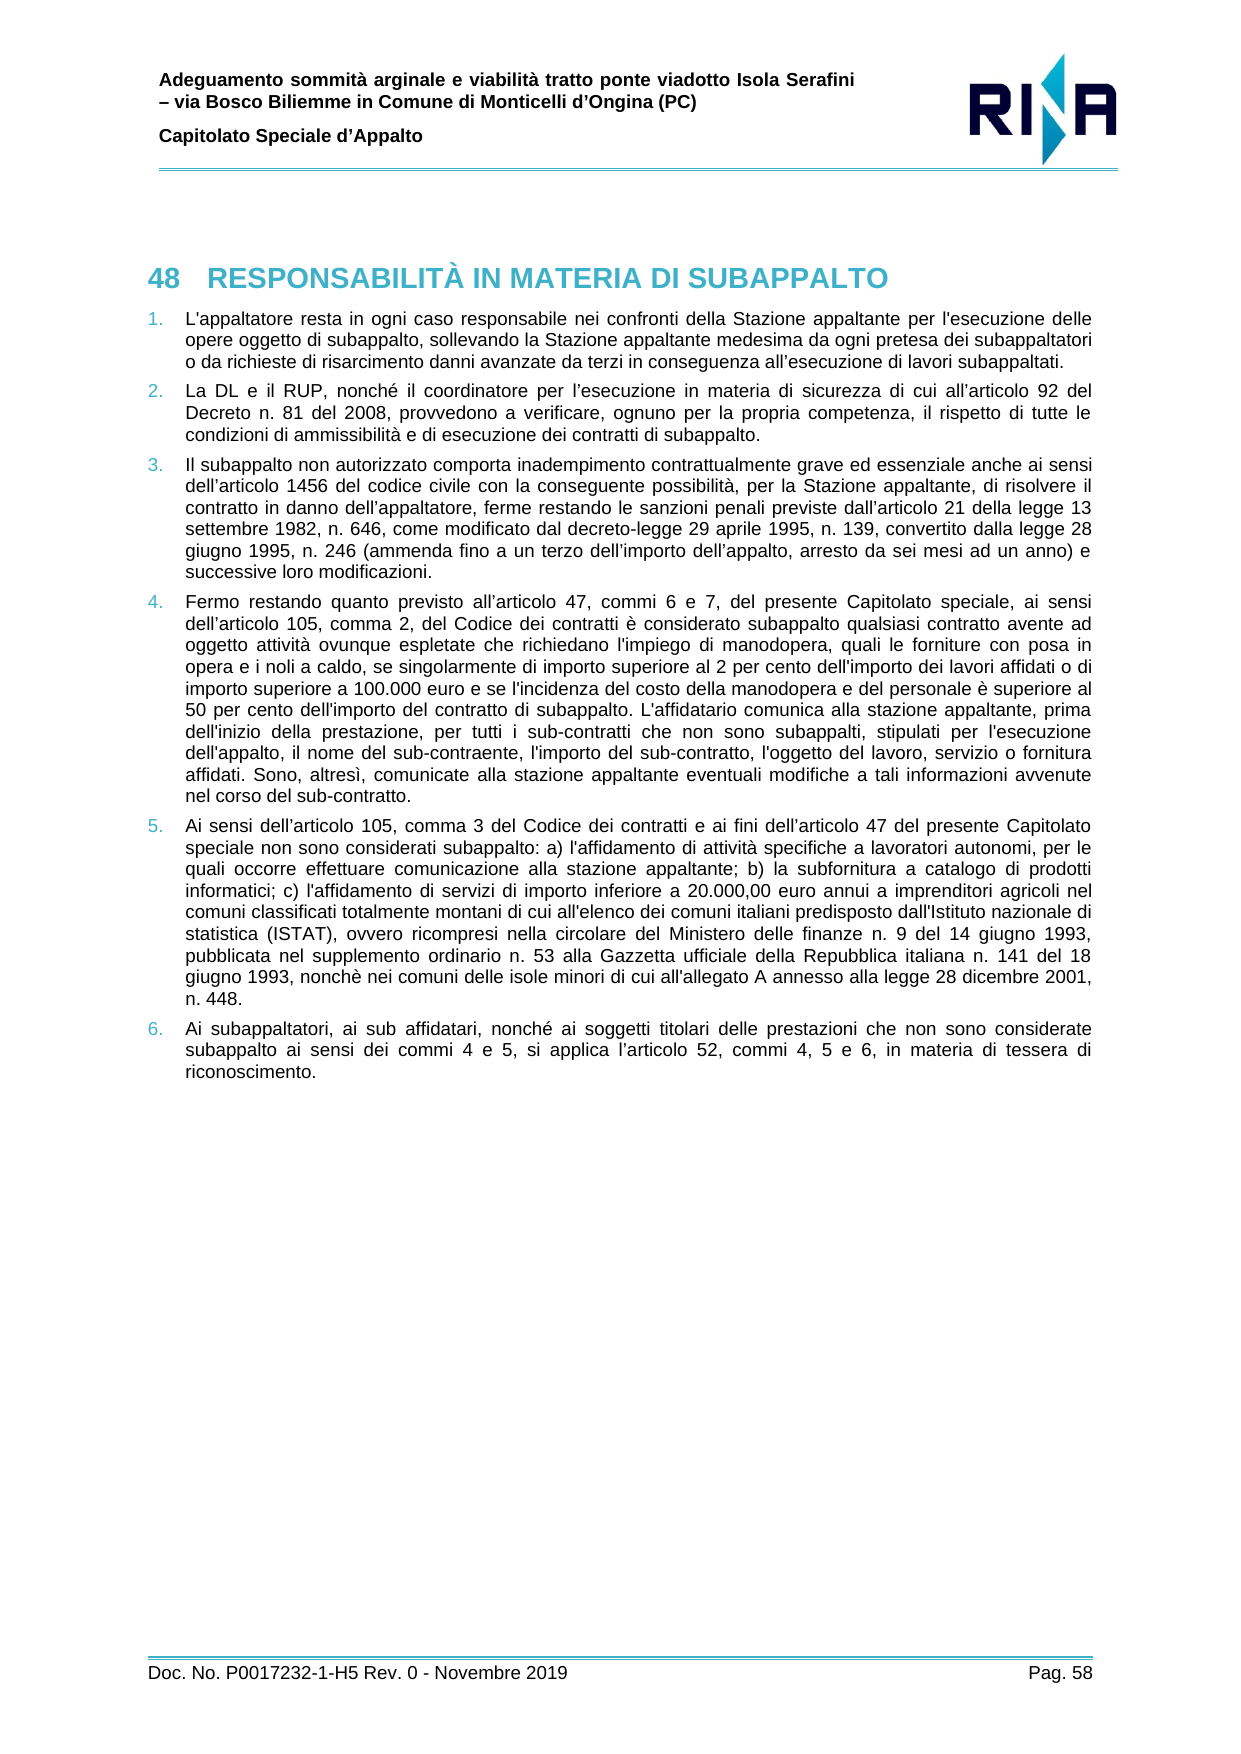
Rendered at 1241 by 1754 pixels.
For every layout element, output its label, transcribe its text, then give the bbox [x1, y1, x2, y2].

text Il subappalto non autorizzato comporta inadempimento contrattualmente grave ed essenziale anche ai sensi dell’articolo 1456 del codice civile con la conseguente possibilità, per la Stazione appaltante, di risolvere il contratto in danno dell’appaltatore, ferme restando le sanzioni penali previste dall’articolo 21 della legge 13 settembre 1982, n. 646, come modificato dal decreto-legge 29 aprile 1995, n. 139, convertito dalla legge 28 giugno 1995, n. 246 (ammenda fino a un terzo dell’importo dell’appalto, arresto da sei mesi ad un anno) e successive loro modificazioni. [148, 453, 1093, 583]
subtitle Responsabilità in materia di subappalto [148, 261, 1093, 295]
text Ai sensi dell’articolo 105, comma 3 del Codice dei contratti e ai fini dell’articolo 47 del presente Capitolato speciale non sono considerati subappalto: a) l'affidamento di attività specifiche a lavoratori autonomi, per le quali occorre effettuare comunicazione alla stazione appaltante; b) la subfornitura a catalogo di prodotti informatici; c) l'affidamento di servizi di importo inferiore a 20.000,00 euro annui a imprenditori agricoli nel comuni classificati totalmente montani di cui all'elenco dei comuni italiani predisposto dall'Istituto nazionale di statistica (ISTAT), ovvero ricompresi nella circolare del Ministero delle finanze n. 9 del 14 giugno 1993, pubblicata nel supplemento ordinario n. 53 alla Gazzetta ufficiale della Repubblica italiana n. 141 del 18 giugno 1993, nonchè nei comuni delle isole minori di cui all'allegato A annesso alla legge 28 dicembre 2001, n. 448. [148, 815, 1093, 1009]
text Fermo restando quanto previsto all’articolo 47, commi 6 e 7, del presente Capitolato speciale, ai sensi dell’articolo 105, comma 2, del Codice dei contratti è considerato subappalto qualsiasi contratto avente ad oggetto attività ovunque espletate che richiedano l'impiego di manodopera, quali le forniture con posa in opera e i noli a caldo, se singolarmente di importo superiore al 2 per cento dell'importo dei lavori affidati o di importo superiore a 100.000 euro e se l'incidenza del costo della manodopera e del personale è superiore al 50 per cento dell'importo del contratto di subappalto. L'affidatario comunica alla stazione appaltante, prima dell'inizio della prestazione, per tutti i sub-contratti che non sono subappalti, stipulati per l'esecuzione dell'appalto, il nome del sub-contraente, l'importo del sub-contratto, l'oggetto del lavoro, servizio o fornitura affidati. Sono, altresì, comunicate alla stazione appaltante eventuali modifiche a tali informazioni avvenute nel corso del sub-contratto. [148, 591, 1093, 807]
text Ai subappaltatori, ai sub affidatari, nonché ai soggetti titolari delle prestazioni che non sono considerate subappalto ai sensi dei commi 4 e 5, si applica l’articolo 52, commi 4, 5 e 6, in materia di tessera di riconoscimento. [148, 1017, 1093, 1082]
list L'appaltatore resta in ogni caso responsabile nei confronti della Stazione appaltante per l'esecuzione delle opere oggetto di subappalto, sollevando la Stazione appaltante medesima da ogni pretesa dei subappaltatori o da richieste di risarcimento danni avanzate da terzi in conseguenza all’esecuzione di lavori subappaltati. [148, 307, 1093, 372]
text La DL e il RUP, nonché il coordinatore per l’esecuzione in materia di sicurezza di cui all’articolo 92 del Decreto n. 81 del 2008, provvedono a verificare, ognuno per la propria competenza, il rispetto di tutte le condizioni di ammissibilità e di esecuzione dei contratti di subappalto. [148, 380, 1093, 445]
picture [969, 53, 1117, 165]
